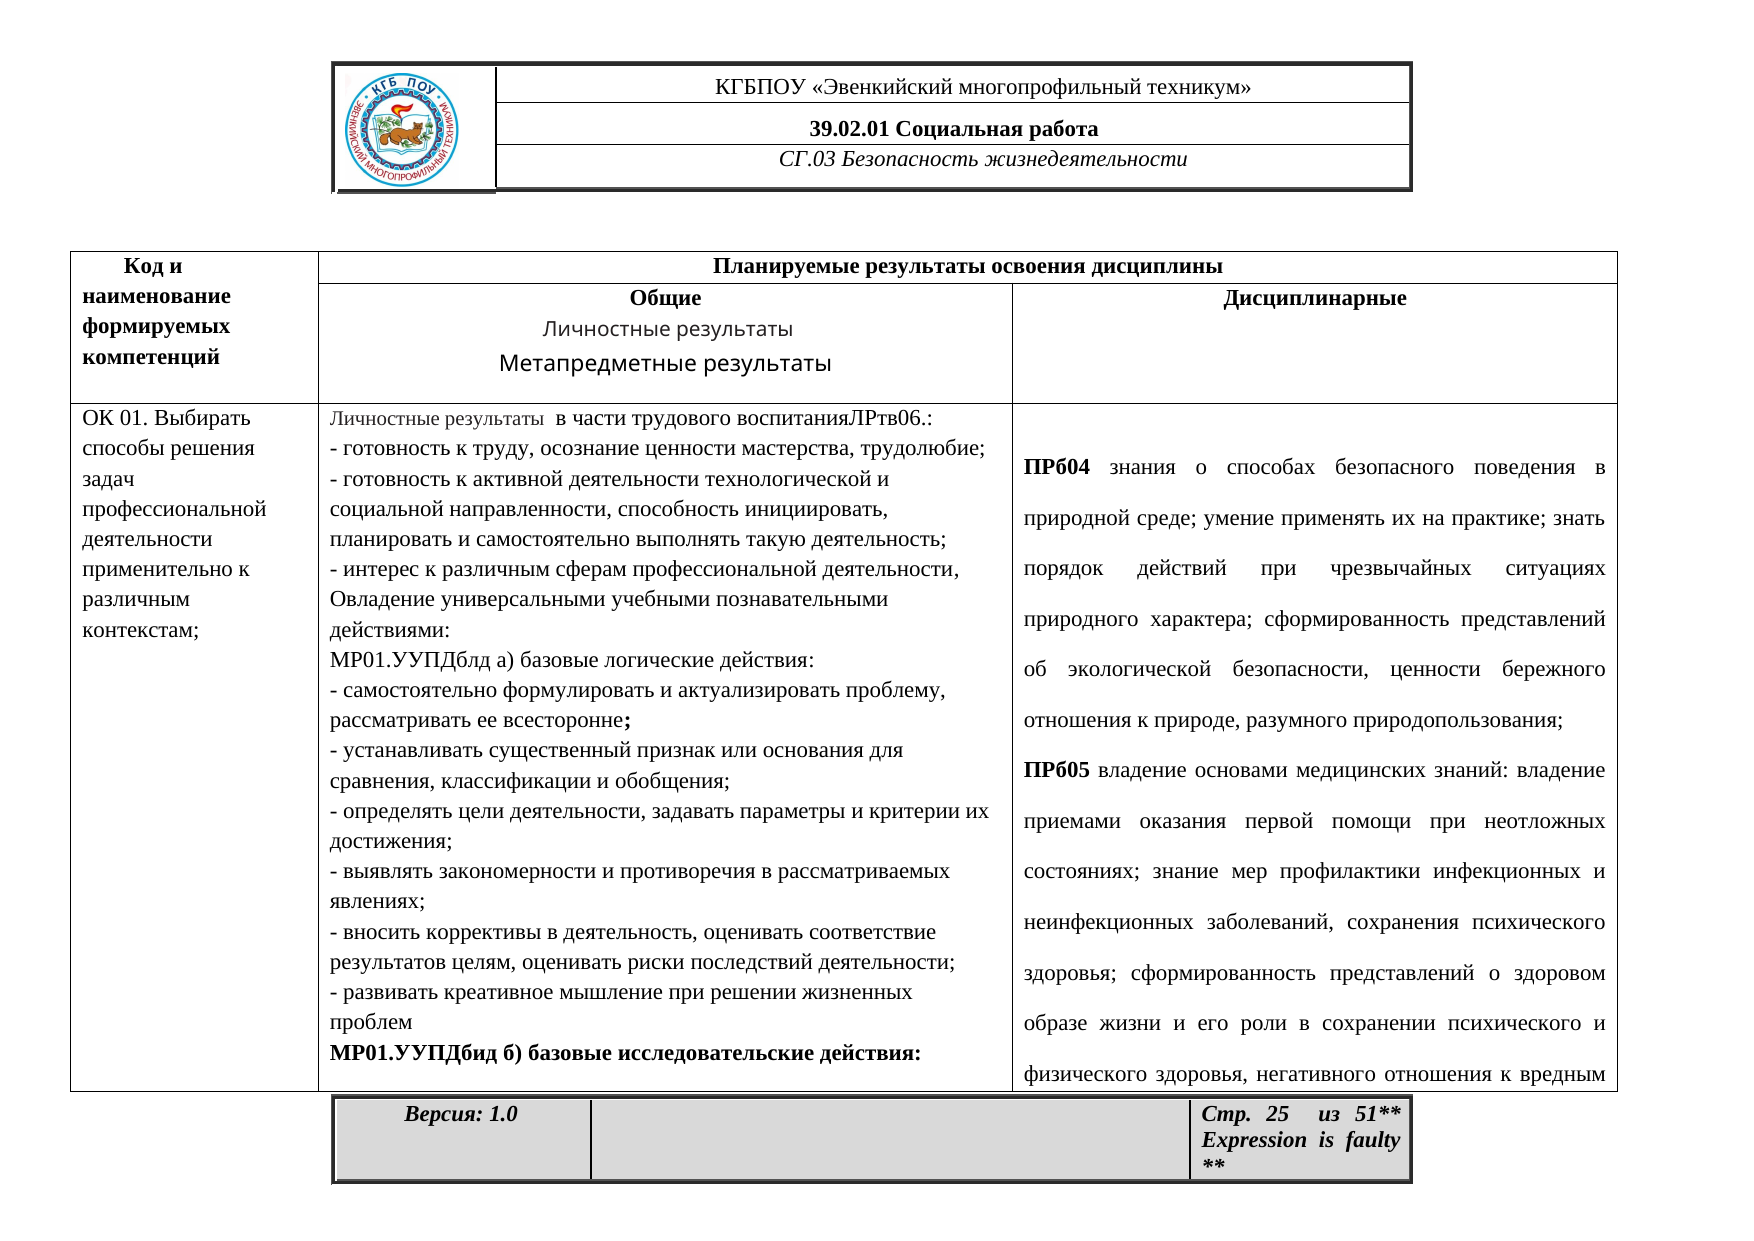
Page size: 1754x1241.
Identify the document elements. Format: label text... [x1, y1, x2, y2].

table_cell Общие Личностные результаты Метапредметные результаты [319, 284, 1012, 403]
table_cell Дисциплинарные [1013, 284, 1617, 403]
table_header Код и наименование формируемых компетенций [71, 252, 318, 403]
picture [345, 73, 392, 121]
table_cell ОК 01. Выбирать способы решения задач профессиональной деятельности применительно к различным контекстам; [71, 404, 318, 1091]
table_header Планируемые результаты освоения дисциплины [319, 252, 1617, 283]
picture [345, 73, 459, 188]
